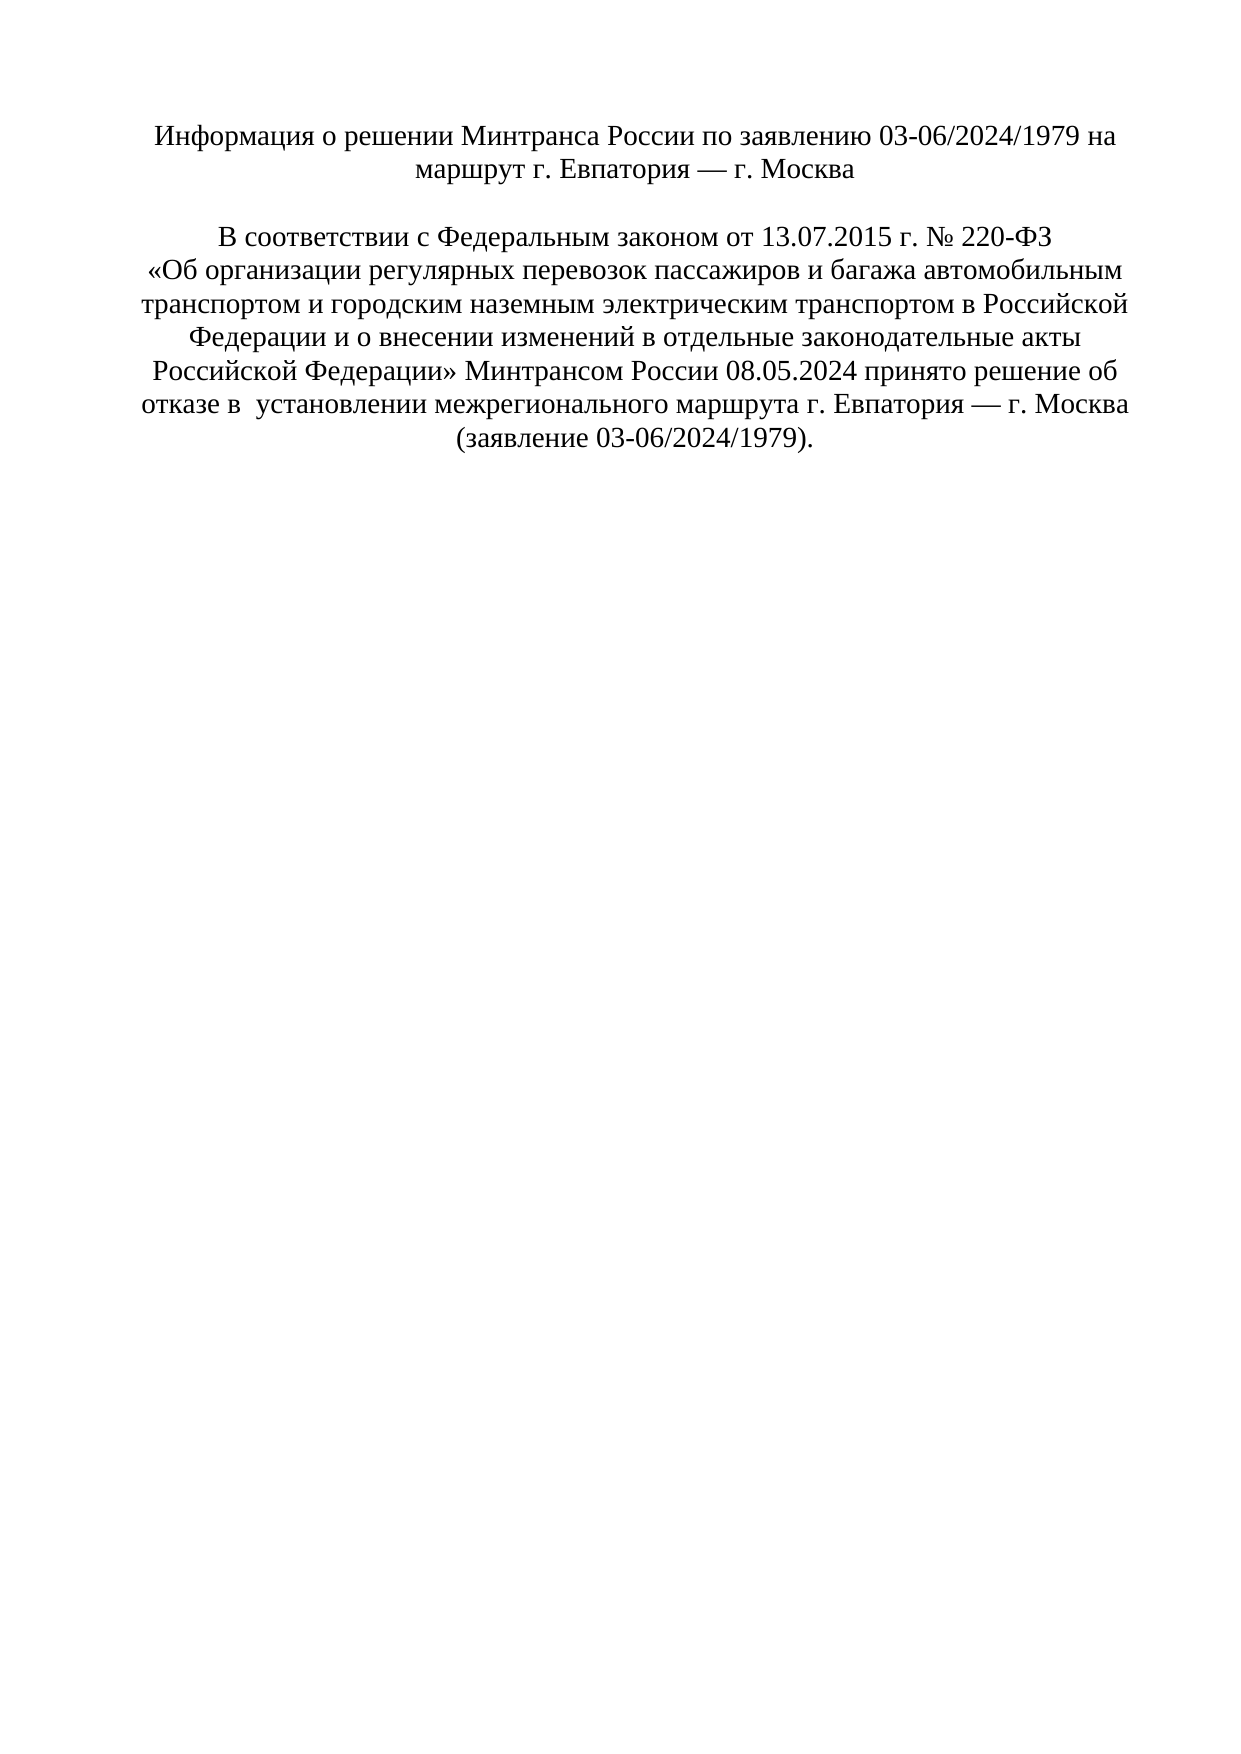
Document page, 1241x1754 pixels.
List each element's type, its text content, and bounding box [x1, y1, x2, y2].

text Информация о решении Минтранса России по заявлению 03-06/2024/1979 на маршрут г. Евпатория — г. Москва [118, 118, 1152, 185]
text В соответствии с Федеральным законом от 13.07.2015 г. № 220-ФЗ «Об организации регулярных перевозок пассажиров и багажа автомобильным транспортом и городским наземным электрическим транспортом в Российской Федерации и о внесении изменений в отдельные законодательные акты Российской Федерации» Минтрансом России 08.05.2024 принято решение об отказе в установлении межрегионального маршрута г. Евпатория — г. Москва (заявление 03-06/2024/1979). [118, 219, 1152, 453]
